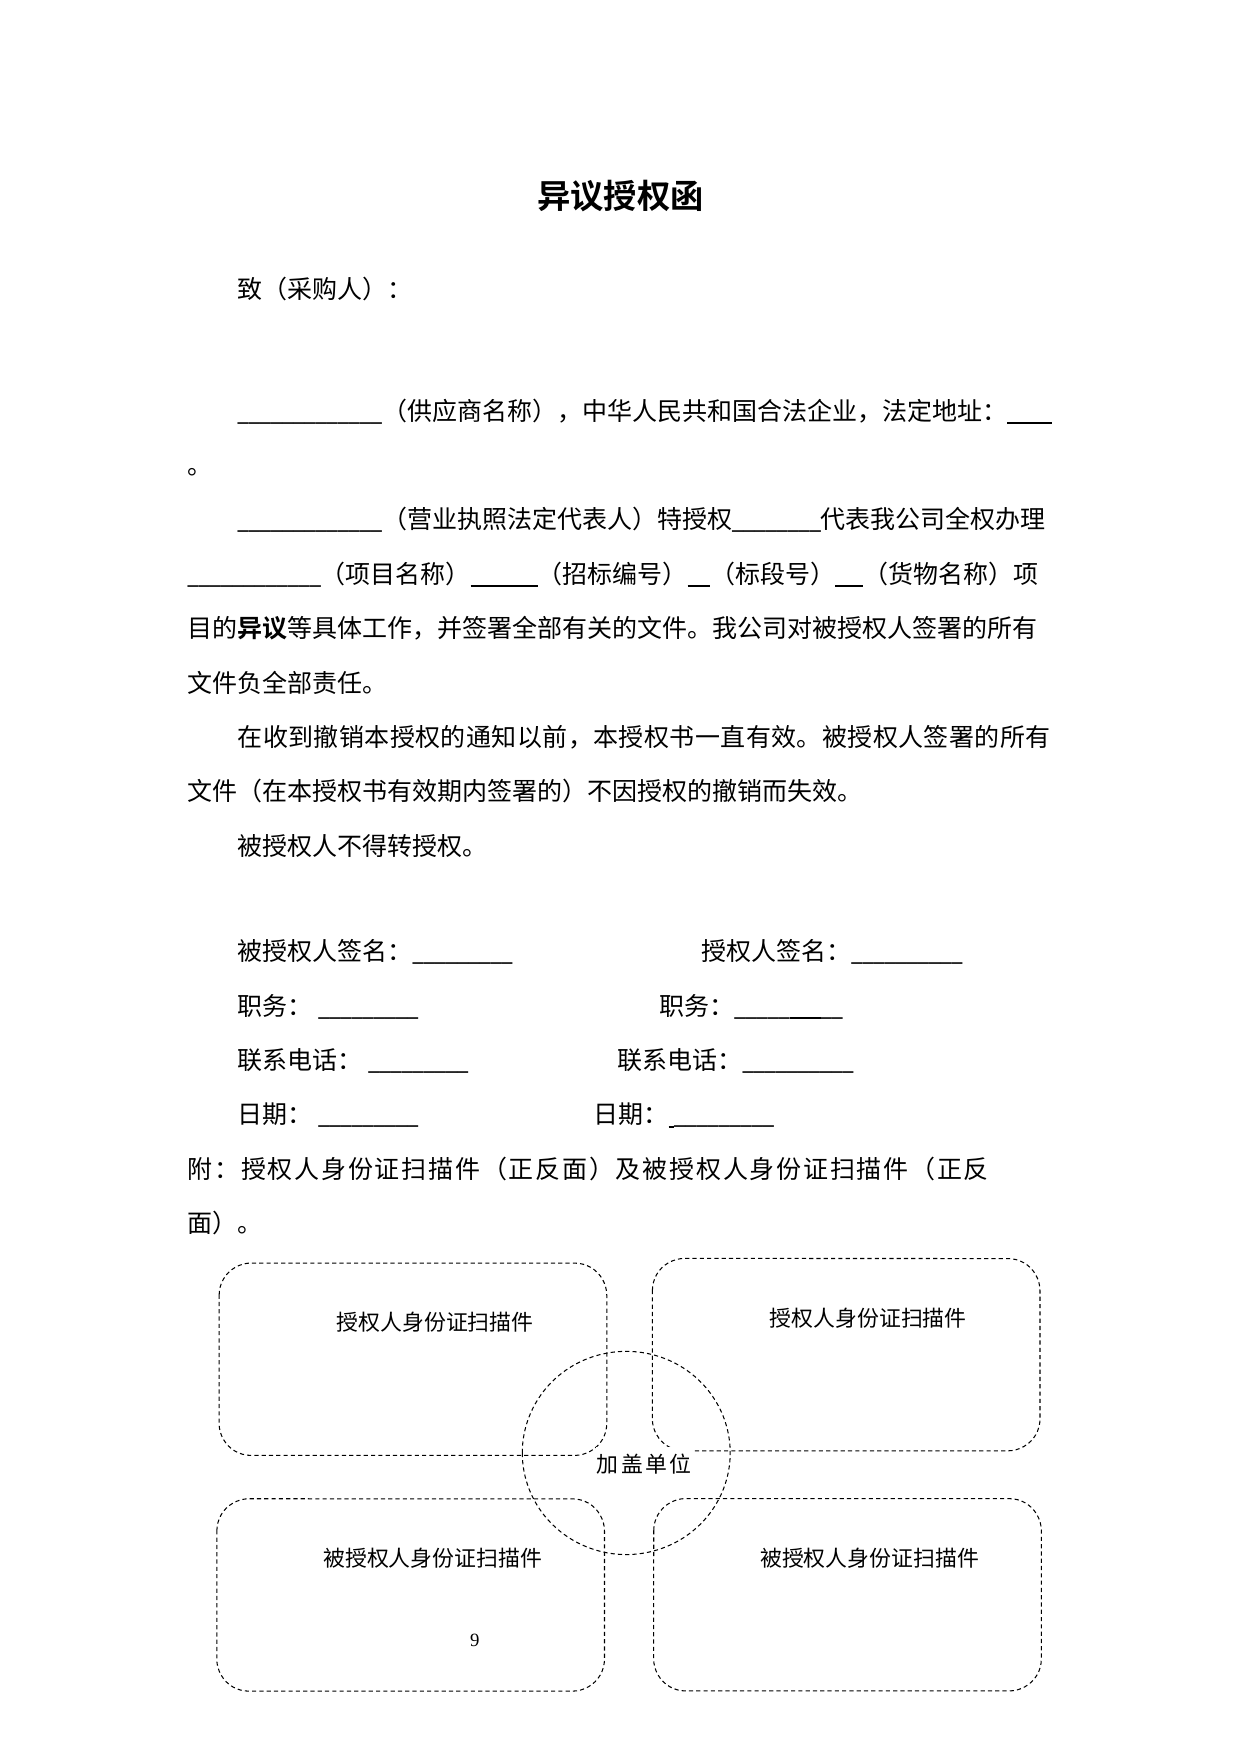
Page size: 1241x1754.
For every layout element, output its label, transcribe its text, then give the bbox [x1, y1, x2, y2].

text 附：授权人身份证扫描件（正反面）及被授权人身份证扫描件（正反面）。 [187, 1149, 990, 1240]
text 联系电话： _________ 联系电话：__________ [187, 1040, 1053, 1077]
text 致（采购人）： [187, 269, 1053, 306]
text _____________（供应商名称），中华人民共和国合法企业，法定地址： 。 [187, 391, 1053, 482]
text 职务： _________ 职务：_____ ___ [187, 986, 1053, 1022]
text 在收到撤销本授权的通知以前，本授权书一直有效。被授权人签署的所有文件（在本授权书有效期内签署的）不因授权的撤销而失效。 [187, 717, 1053, 808]
text 被授权人不得转授权。 [187, 826, 1053, 862]
text _____________（营业执照法定代表人）特授权________代表我公司全权办理____________（项目名称） （招标编号） （标段号） （货物名称）项目的异议等具体工作，并签署全部有关的文件。我公司对被授权人签署的所有文件负全部责任。 [187, 500, 1053, 699]
text 被授权人签名：_________ 授权人签名：__________ [187, 932, 1053, 968]
text 异议授权函 [187, 162, 1053, 227]
text 日期： _________ 日期： _________ [187, 1095, 1053, 1131]
